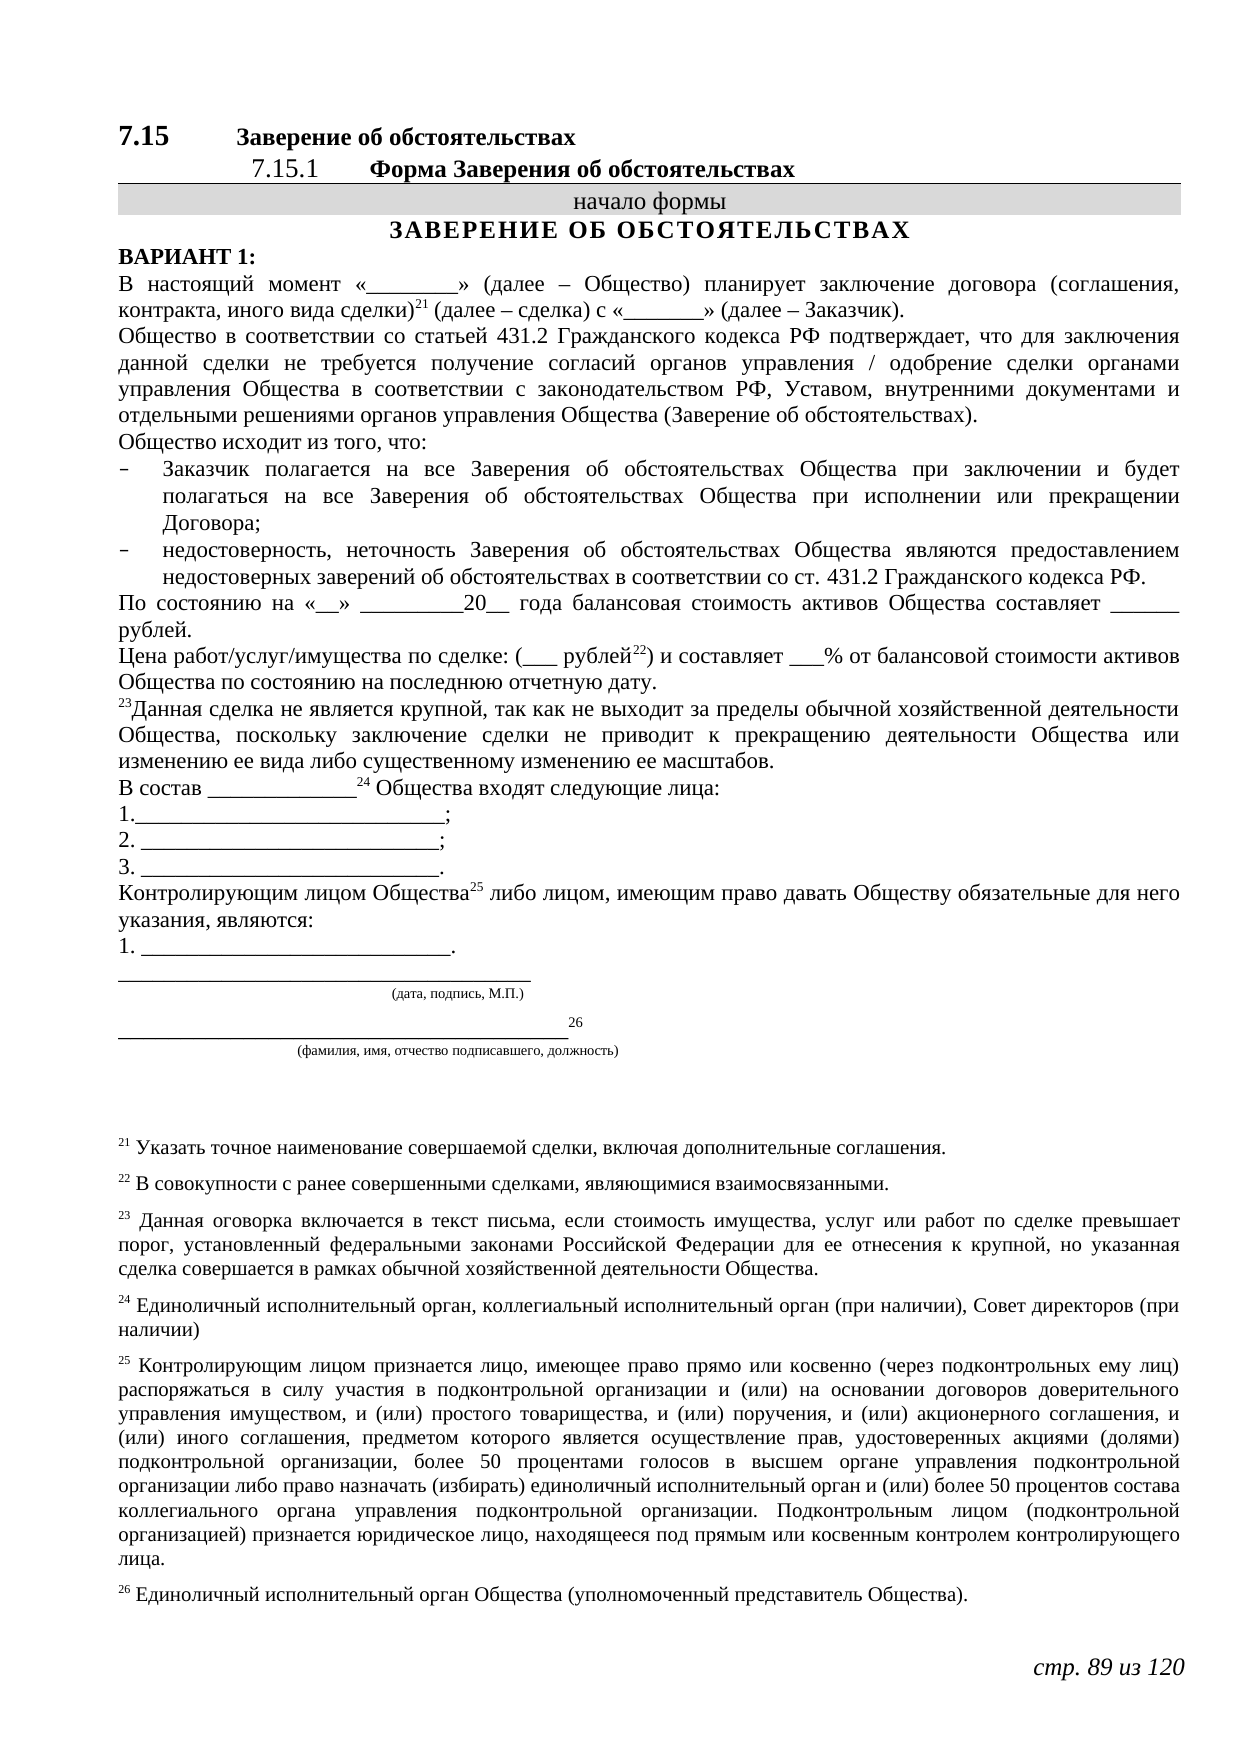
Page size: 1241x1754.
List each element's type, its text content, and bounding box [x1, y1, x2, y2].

text Общество исходит из того, что: [118, 428, 1181, 454]
text Данная сделка не является крупной, так как не выходит за пределы обычной хозяйственной деятельности Общества, поскольку заключение сделки не приводит к прекращению деятельности Общества или изменению ее вида либо существенному изменению ее масштабов. [118, 695, 1181, 774]
list Форма Заверения об обстоятельствах [251, 152, 1181, 183]
text 3. __________________________. [118, 853, 1181, 879]
text (фамилия, имя, отчество подписавшего, должность) [118, 1042, 797, 1071]
text 2. __________________________; [118, 827, 1181, 853]
text В настоящий момент «________» (далее – Общество) планирует заключение договора (соглашения, контракта, иного вида сделки) (далее – сделка) с «_______» (далее – Заказчик). [118, 270, 1181, 322]
text По состоянию на «__» _________20__ года балансовая стоимость активов Общества составляет ______ рублей. [118, 589, 1181, 642]
list недостоверность, неточность Заверения об обстоятельствах Общества являются предоставлением недостоверных заверений об обстоятельствах в соответствии со ст. 431.2 Гражданского кодекса РФ. [118, 535, 1181, 589]
text 1. ___________________________. [118, 932, 1181, 958]
text Заверение об обстоятельствах [118, 215, 1181, 243]
text 1.___________________________; [118, 800, 1181, 827]
text (дата, подпись, М.П.) [118, 985, 797, 1013]
text Контролирующим лицом Общества либо лицом, имеющим право давать Обществу обязательные для него указания, являются: [118, 879, 1181, 932]
text ВАРИАНТ 1: [118, 243, 1181, 270]
text ____________________________________ [118, 958, 1181, 985]
text В состав _____________ Общества входят следующие лица: [118, 774, 1181, 800]
text Общество в соответствии со статьей 431.2 Гражданского кодекса РФ подтверждает, что для заключения данной сделки не требуется получение согласий органов управления / одобрение сделки органами управления Общества в соответствии с законодательством РФ, Уставом, внутренними документами и отдельными решениями органов управления Общества (Заверение об обстоятельствах). [118, 322, 1181, 428]
text ____________________________________ [118, 1013, 1181, 1042]
subtitle Заверение об обстоятельствах [118, 118, 1181, 152]
text начало формы [118, 184, 1181, 215]
list Заказчик полагается на все Заверения об обстоятельствах Общества при заключении и будет полагаться на все Заверения об обстоятельствах Общества при исполнении или прекращении Договора; [118, 454, 1181, 535]
text Цена работ/услуг/имущества по сделке: (___ рублей) и составляет ___% от балансовой стоимости активов Общества по состоянию на последнюю отчетную дату. [118, 642, 1181, 695]
